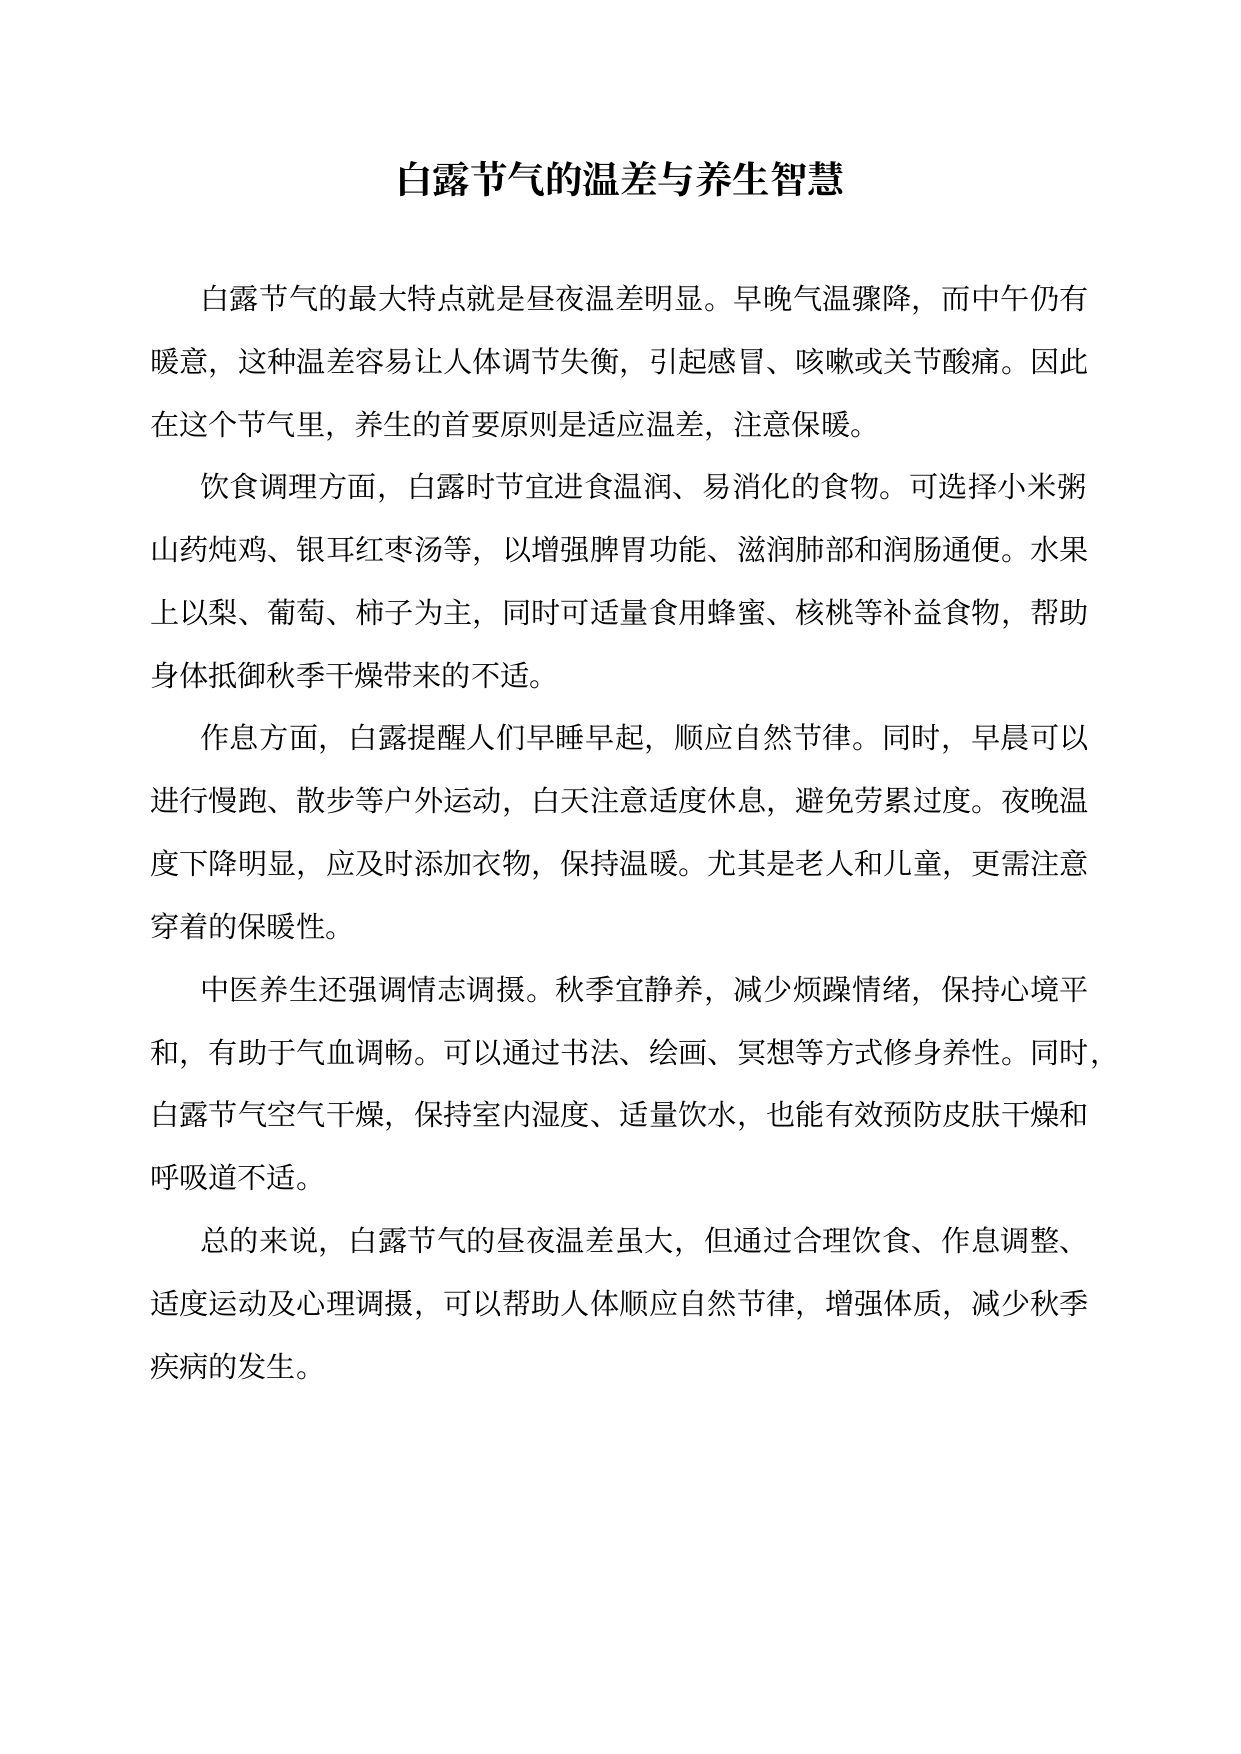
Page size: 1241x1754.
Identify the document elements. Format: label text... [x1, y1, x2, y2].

text 饮食调理方面，白露时节宜进食温润、易消化的食物。可选择小米粥、山药炖鸡、银耳红枣汤等，以增强脾胃功能、滋润肺部和润肠通便。水果上以梨、葡萄、柿子为主，同时可适量食用蜂蜜、核桃等补益食物，帮助身体抵御秋季干燥带来的不适。 [150, 464, 1090, 694]
text 中医养生还强调情志调摄。秋季宜静养，减少烦躁情绪，保持心境平和，有助于气血调畅。可以通过书法、绘画、冥想等方式修身养性。同时，白露节气空气干燥，保持室内湿度、适量饮水，也能有效预防皮肤干燥和呼吸道不适。 [150, 967, 1090, 1197]
text 白露节气的最大特点就是昼夜温差明显。早晚气温骤降，而中午仍有暖意，这种温差容易让人体调节失衡，引起感冒、咳嗽或关节酸痛。因此在这个节气里，养生的首要原则是适应温差，注意保暖。 [150, 276, 1090, 443]
text 作息方面，白露提醒人们早睡早起，顺应自然节律。同时，早晨可以进行慢跑、散步等户外运动，白天注意适度休息，避免劳累过度。夜晚温度下降明显，应及时添加衣物，保持温暖。尤其是老人和儿童，更需注意穿着的保暖性。 [150, 715, 1090, 946]
subtitle 白露节气的温差与养生智慧 [150, 150, 1090, 204]
text 总的来说，白露节气的昼夜温差虽大，但通过合理饮食、作息调整、适度运动及心理调摄，可以帮助人体顺应自然节律，增强体质，减少秋季疾病的发生。 [150, 1218, 1090, 1385]
